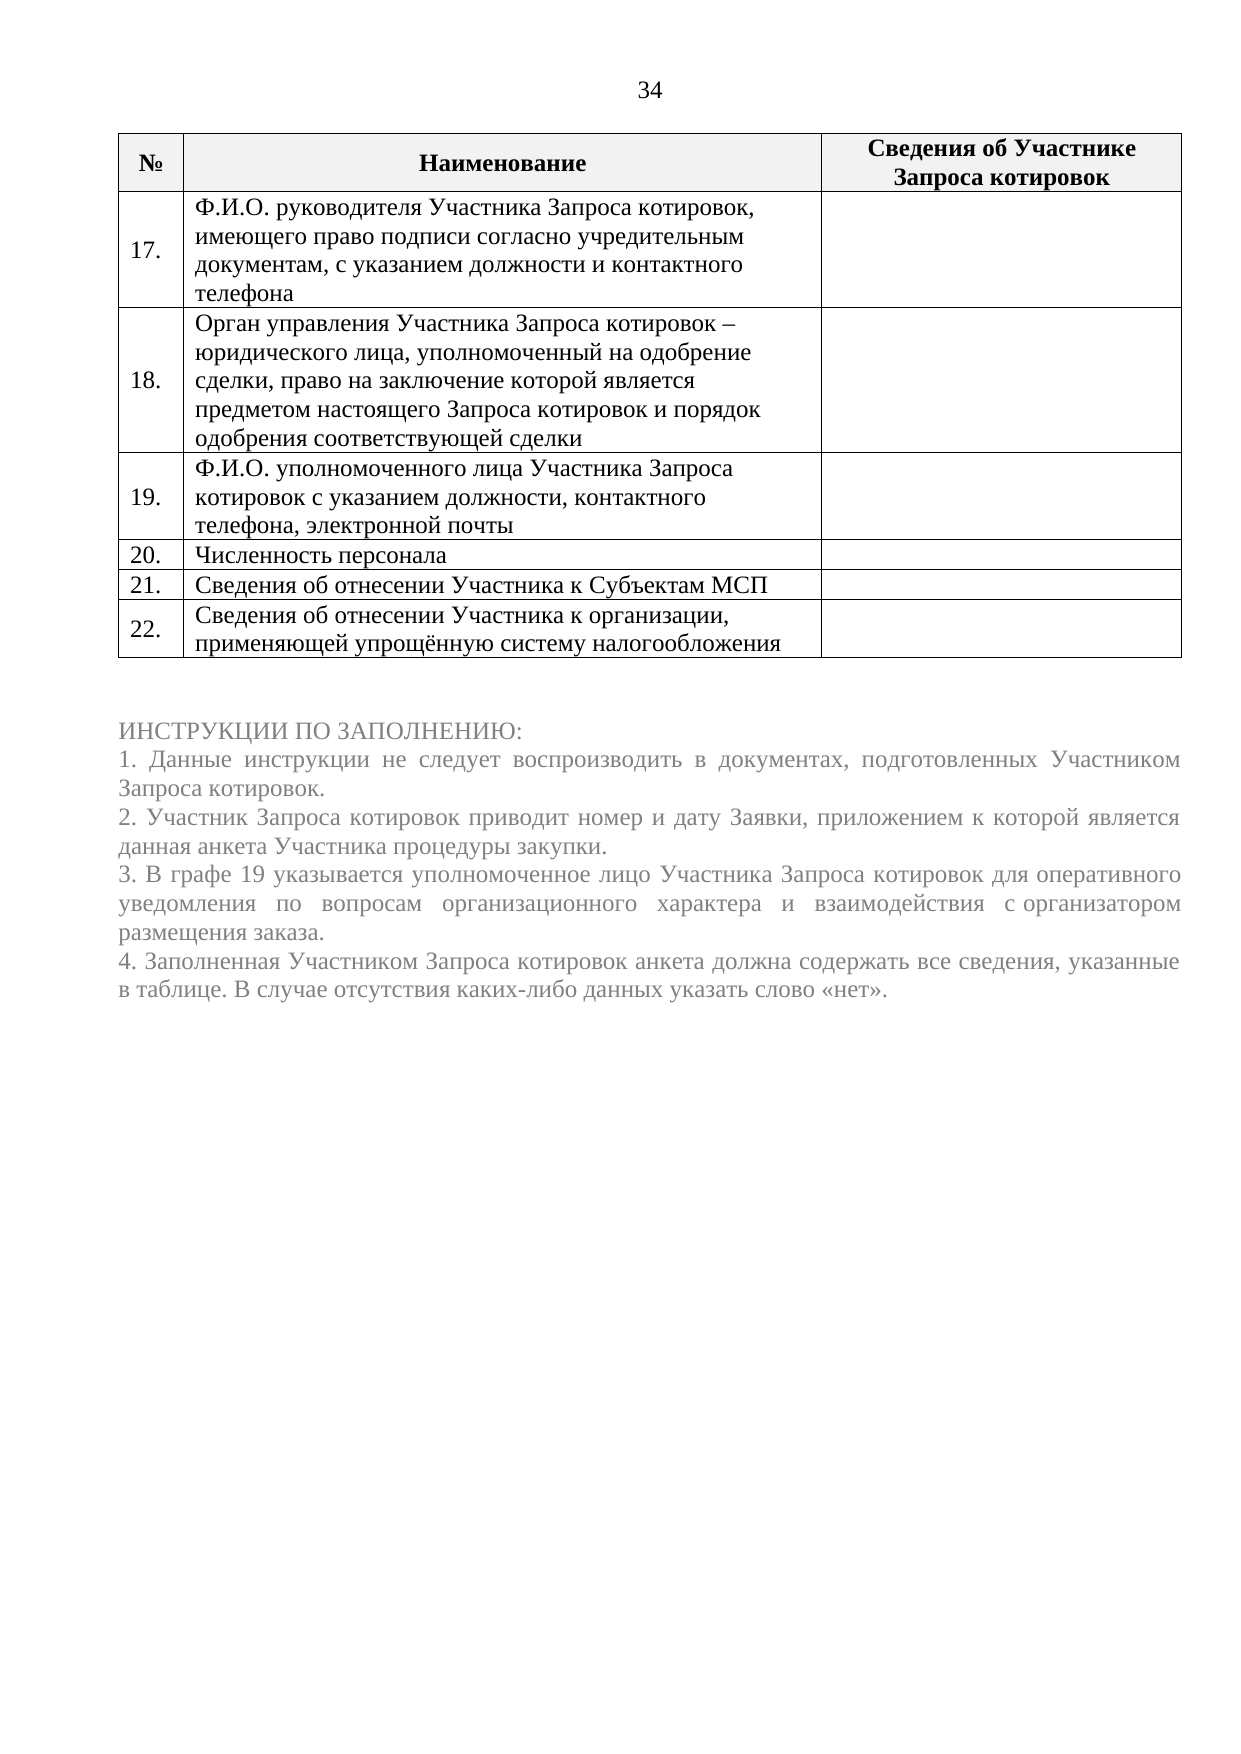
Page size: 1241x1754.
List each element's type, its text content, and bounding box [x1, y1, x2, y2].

table_cell 17. [119, 192, 183, 307]
table_cell [822, 192, 1181, 307]
text 3. В графе 19 указывается уполномоченное лицо Участника Запроса котировок для оперативного уведомления по вопросам организационного характера и взаимодействия с организатором размещения заказа. [118, 859, 1181, 946]
table_cell 19. [119, 453, 183, 539]
table_cell Орган управления Участника Запроса котировок – юридического лица, уполномоченный на одобрение сделки, право на заключение которой является предметом настоящего Запроса котировок и порядок одобрения соответствующей сделки [184, 308, 821, 452]
table_cell [822, 308, 1181, 452]
table_cell Сведения об отнесении Участника к организации, применяющей упрощённую систему налогообложения [184, 600, 821, 657]
table_cell [822, 540, 1181, 569]
table_cell Ф.И.О. уполномоченного лица Участника Запроса котировок с указанием должности, контактного телефона, электронной почты [184, 453, 821, 539]
table_cell 18. [119, 308, 183, 452]
table_cell 20. [119, 540, 183, 569]
text 1. Данные инструкции не следует воспроизводить в документах, подготовленных Участником Запроса котировок. [118, 744, 1181, 802]
table_cell Сведения об отнесении Участника к Субъектам МСП [184, 570, 821, 599]
table_header Сведения об Участнике Запроса котировок [822, 134, 1181, 191]
table_cell [822, 570, 1181, 599]
table_cell [822, 453, 1181, 539]
table_cell Ф.И.О. руководителя Участника Запроса котировок, имеющего право подписи согласно учредительным документам, с указанием должности и контактного телефона [184, 192, 821, 307]
text 2. Участник Запроса котировок приводит номер и дату Заявки, приложением к которой является данная анкета Участника процедуры закупки. [118, 802, 1181, 859]
table_header № [119, 134, 183, 191]
table_cell Численность персонала [184, 540, 821, 569]
table_cell [822, 600, 1181, 657]
table_cell 22. [119, 600, 183, 657]
text 4. Заполненная Участником Запроса котировок анкета должна содержать все сведения, указанные в таблице. В случае отсутствия каких-либо данных указать слово «нет». [118, 946, 1181, 1003]
table_cell 21. [119, 570, 183, 599]
table_header Наименование [184, 134, 821, 191]
text ИНСТРУКЦИИ ПО ЗАПОЛНЕНИЮ: [118, 716, 1181, 744]
